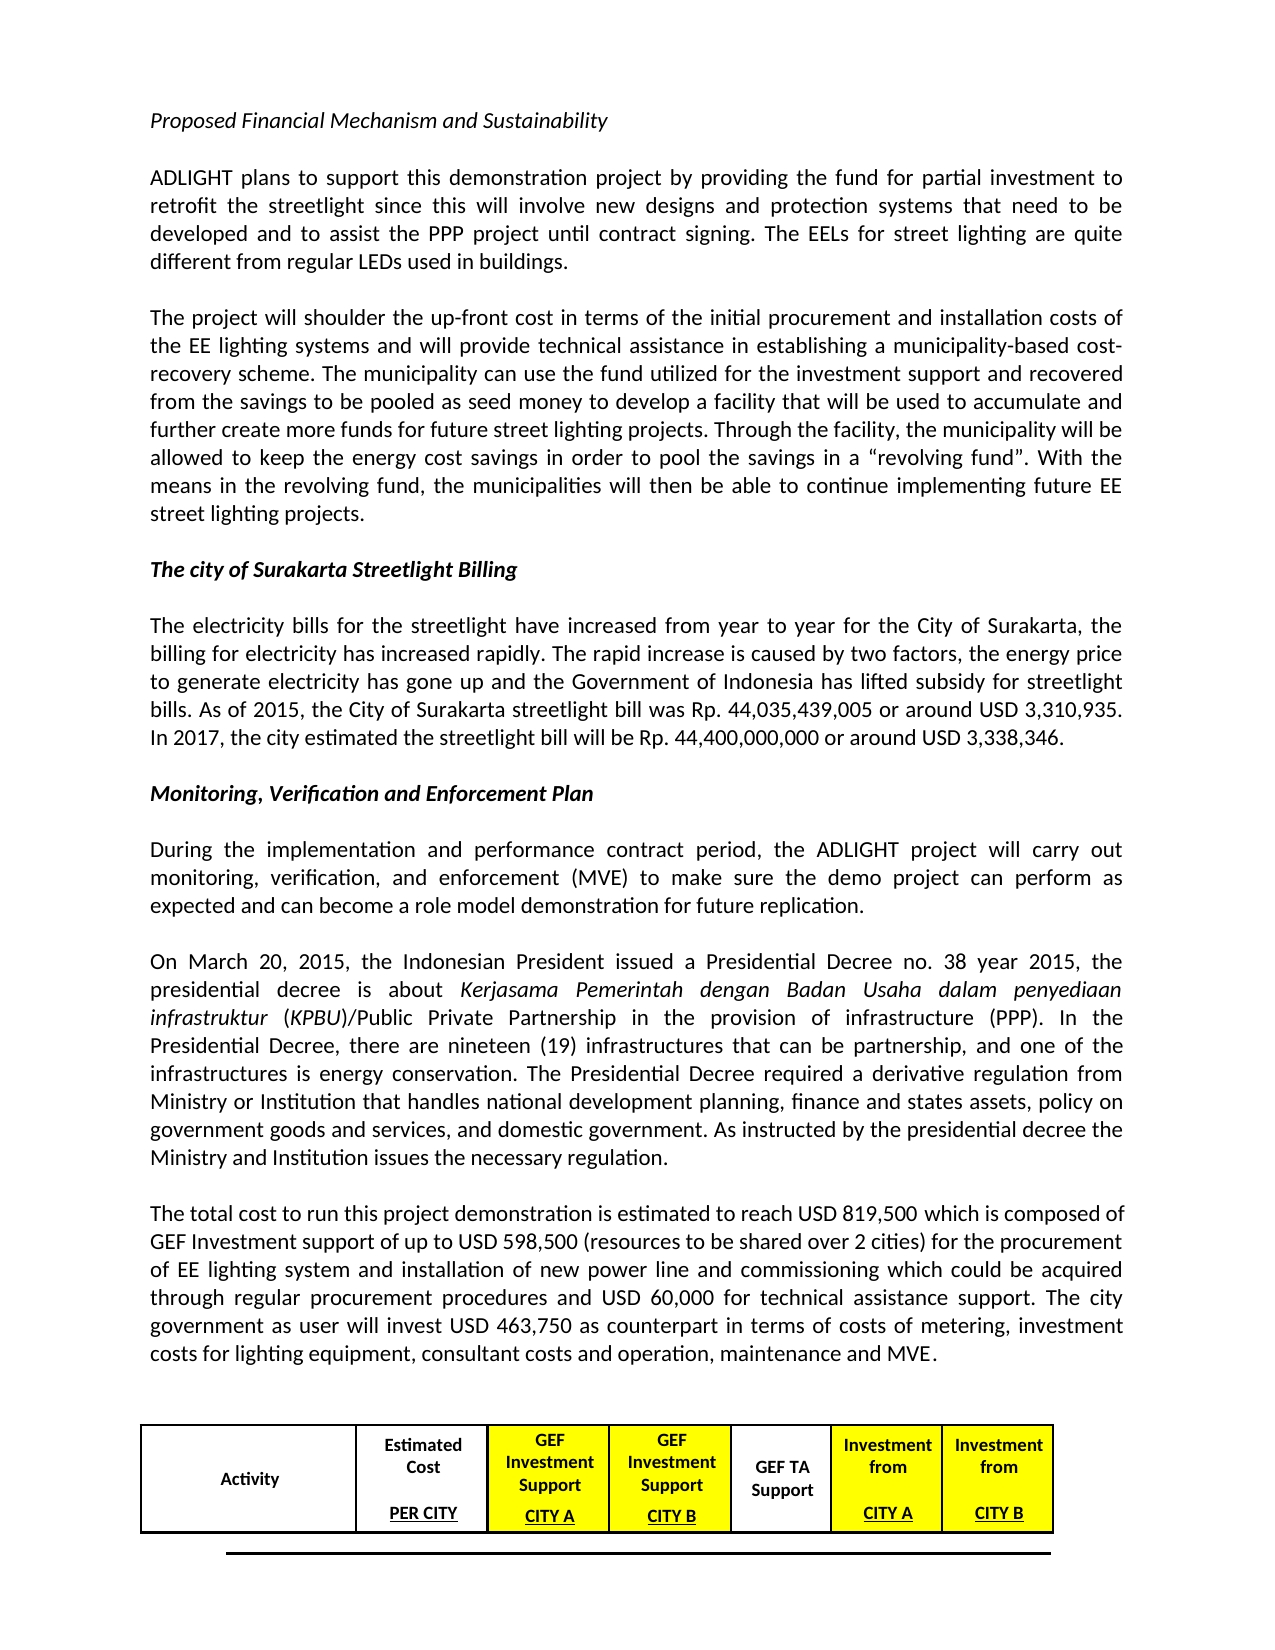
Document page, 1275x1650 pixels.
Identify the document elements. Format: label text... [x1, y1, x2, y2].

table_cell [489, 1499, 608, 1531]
text Proposed Financial Mechanism and Sustainability [150, 107, 1125, 135]
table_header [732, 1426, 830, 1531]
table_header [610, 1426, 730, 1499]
text The electricity bills for the streetlight have increased from year to year for the City of Surakarta, the billing for electricity has increased rapidly. The rapid increase is caused by two factors, the energy price to generate electricity has gone up and the Government of Indonesia has lifted subsidy for streetlight bills. As of 2015, the City of Surakarta streetlight bill was Rp. 44,035,439,005 or around USD 3,310,935. In 2017, the city estimated the streetlight bill will be Rp. 44,400,000,000 or around USD 3,338,346. [150, 611, 1125, 751]
text The total cost to run this project demonstration is estimated to reach USD 819,500 which is composed of GEF Investment support of up to USD 598,500 (resources to be shared over 2 cities) for the procurement of EE lighting system and installation of new power line and commissioning which could be acquired through regular procurement procedures and USD 60,000 for technical assistance support. The city government as user will invest USD 463,750 as counterpart in terms of costs of metering, investment costs for lighting equipment, consultant costs and operation, maintenance and MVE. [150, 1199, 1125, 1368]
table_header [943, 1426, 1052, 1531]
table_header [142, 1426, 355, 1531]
text ADLIGHT plans to support this demonstration project by providing the fund for partial investment to retrofit the streetlight since this will involve new designs and protection systems that need to be developed and to assist the PPP project until contract signing. The EELs for street lighting are quite different from regular LEDs used in buildings. [150, 163, 1125, 275]
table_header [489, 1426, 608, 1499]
text The city of Surakarta Streetlight Billing [150, 555, 1125, 583]
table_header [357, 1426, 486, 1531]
text Monitoring, Verification and Enforcement Plan [150, 779, 1125, 807]
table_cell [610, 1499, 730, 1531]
text On March 20, 2015, the Indonesian President issued a Presidential Decree no. 38 year 2015, the presidential decree is about Kerjasama Pemerintah dengan Badan Usaha dalam penyediaan infrastruktur (KPBU)/Public Private Partnership in the provision of infrastructure (PPP). In the Presidential Decree, there are nineteen (19) infrastructures that can be partnership, and one of the infrastructures is energy conservation. The Presidential Decree required a derivative regulation from Ministry or Institution that handles national development planning, finance and states assets, policy on government goods and services, and domestic government. As instructed by the presidential decree the Ministry and Institution issues the necessary regulation. [150, 947, 1125, 1171]
text The project will shoulder the up-front cost in terms of the initial procurement and installation costs of the EE lighting systems and will provide technical assistance in establishing a municipality-based cost-recovery scheme. The municipality can use the fund utilized for the investment support and recovered from the savings to be pooled as seed money to develop a facility that will be used to accumulate and further create more funds for future street lighting projects. Through the facility, the municipality will be allowed to keep the energy cost savings in order to pool the savings in a “revolving fund”. With the means in the revolving fund, the municipalities will then be able to continue implementing future EE street lighting projects. [150, 303, 1125, 527]
text During the implementation and performance contract period, the ADLIGHT project will carry out monitoring, verification, and enforcement (MVE) to make sure the demo project can perform as expected and can become a role model demonstration for future replication. [150, 835, 1125, 919]
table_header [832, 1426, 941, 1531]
